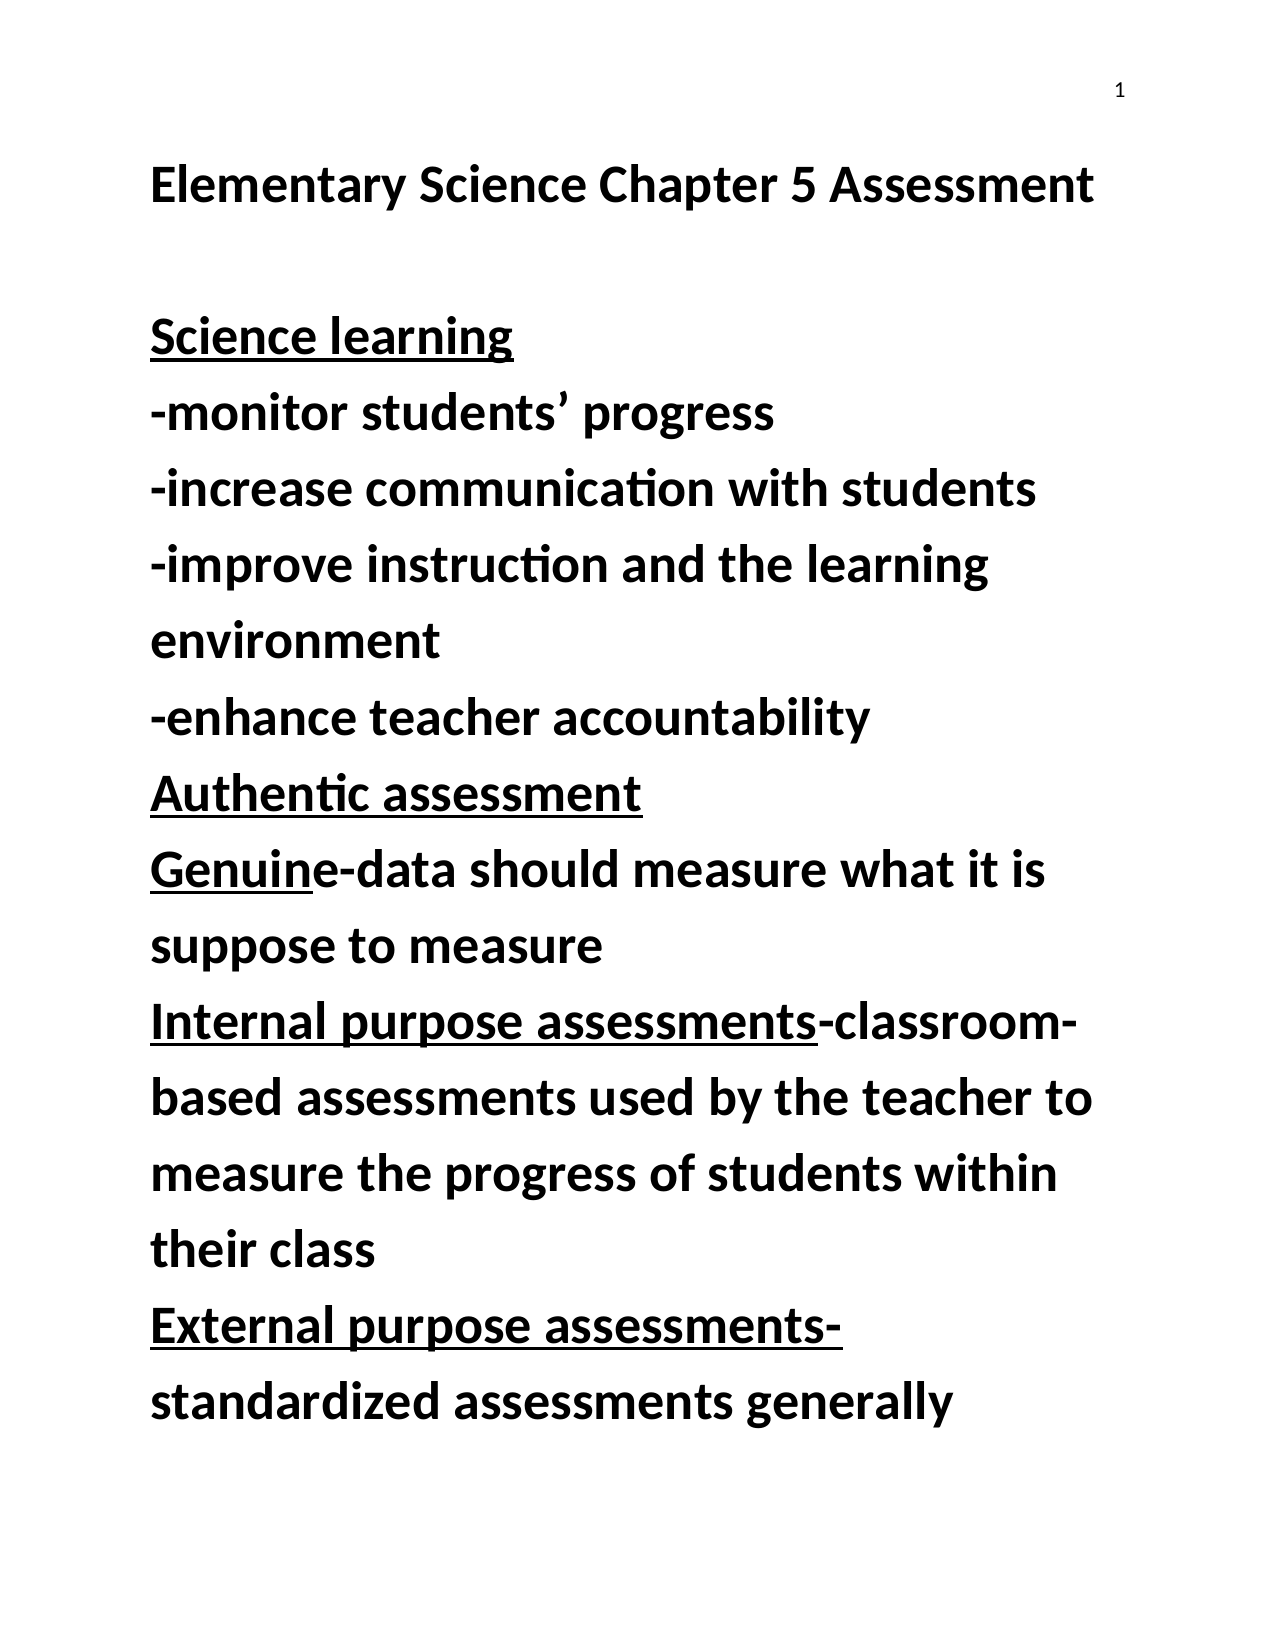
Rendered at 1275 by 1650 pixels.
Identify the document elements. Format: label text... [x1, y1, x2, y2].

text Authentic assessment [150, 758, 1125, 824]
text Internal purpose assessments-classroom-based assessments used by the teacher to measure the progress of students within their class [150, 986, 1125, 1281]
text -monitor students’ progress [150, 378, 1125, 444]
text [150, 1291, 1125, 1433]
text Elementary Science Chapter 5 Assessment [150, 150, 1125, 216]
text Genuine-data should measure what it is suppose to measure [150, 834, 1125, 977]
text Science learning [150, 302, 1125, 368]
text -enhance teacher accountability [150, 682, 1125, 748]
text -improve instruction and the learning environment [150, 530, 1125, 672]
text -increase communication with students [150, 454, 1125, 520]
